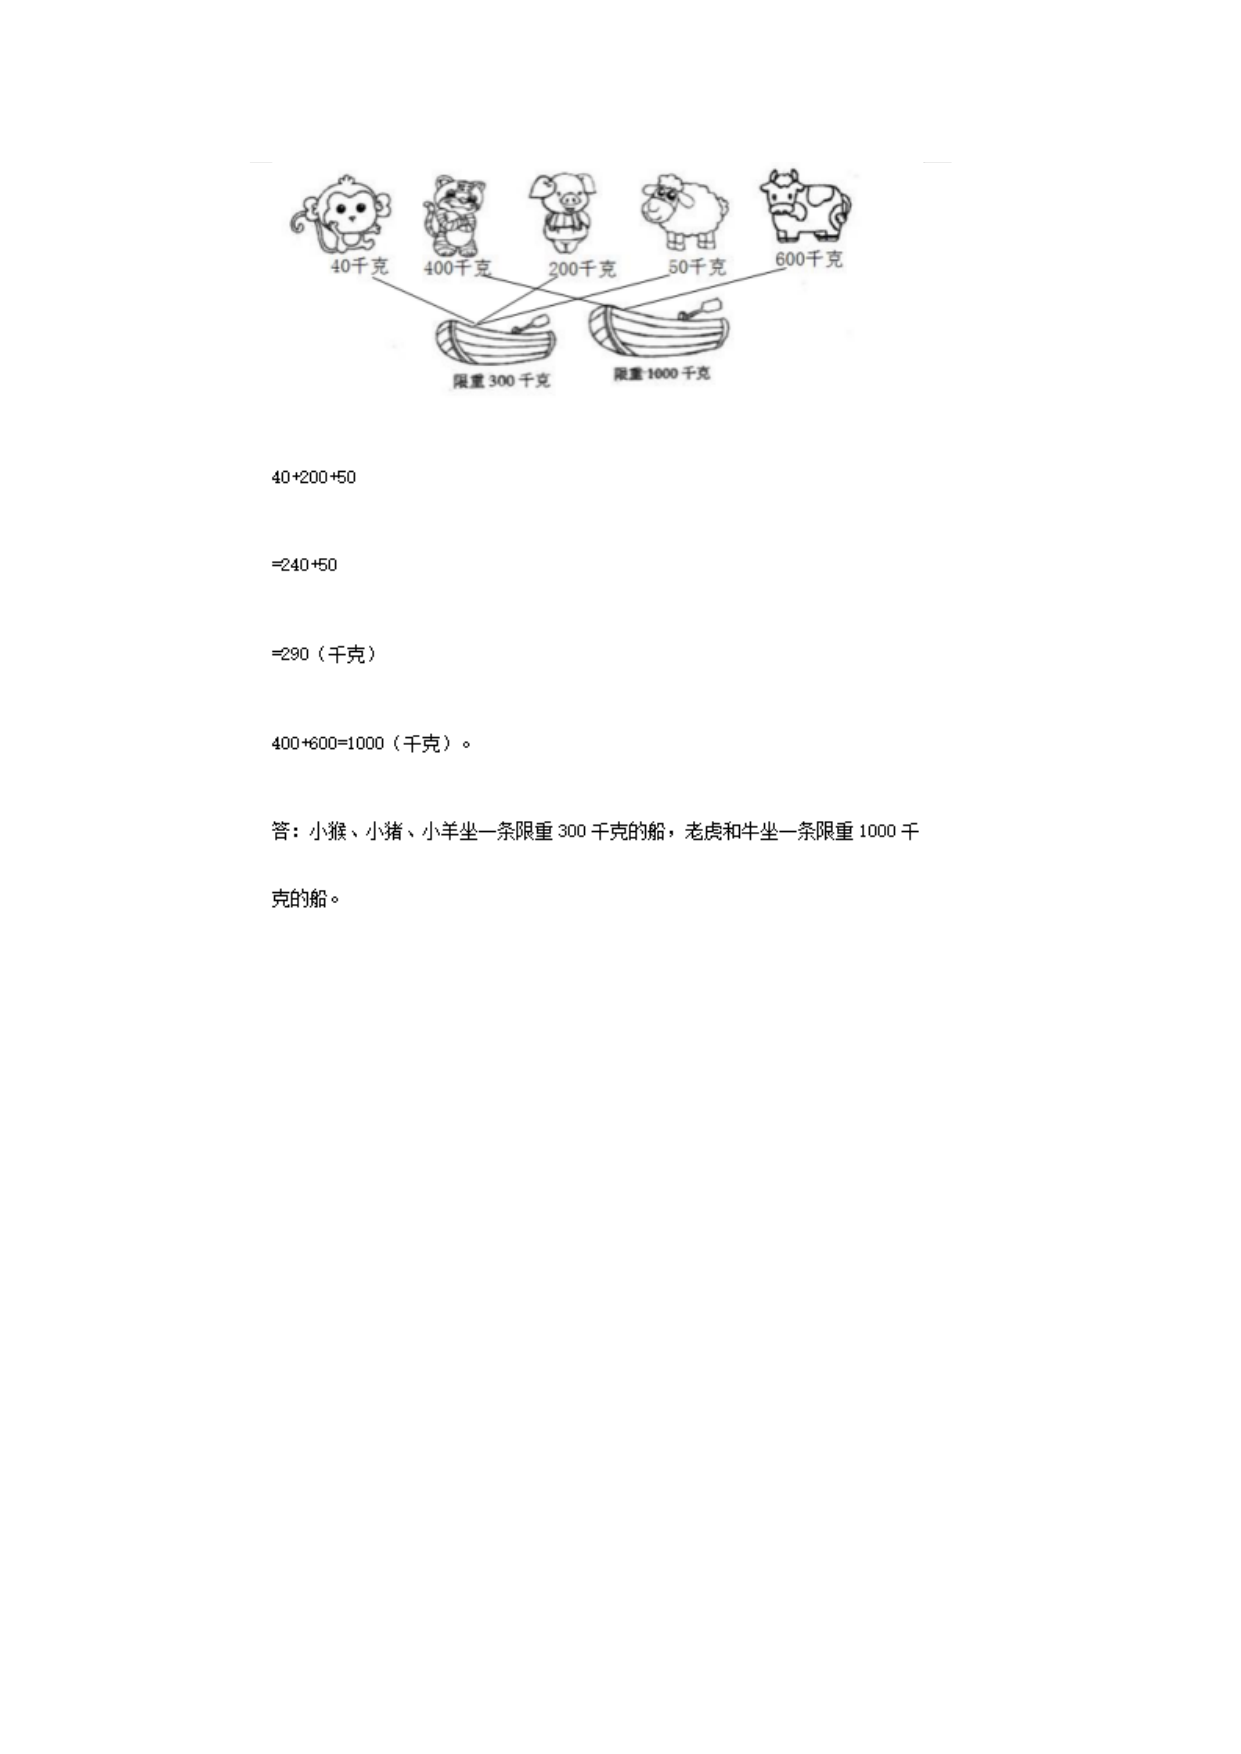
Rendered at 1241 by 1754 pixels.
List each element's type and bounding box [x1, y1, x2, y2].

picture [249, 162, 991, 986]
